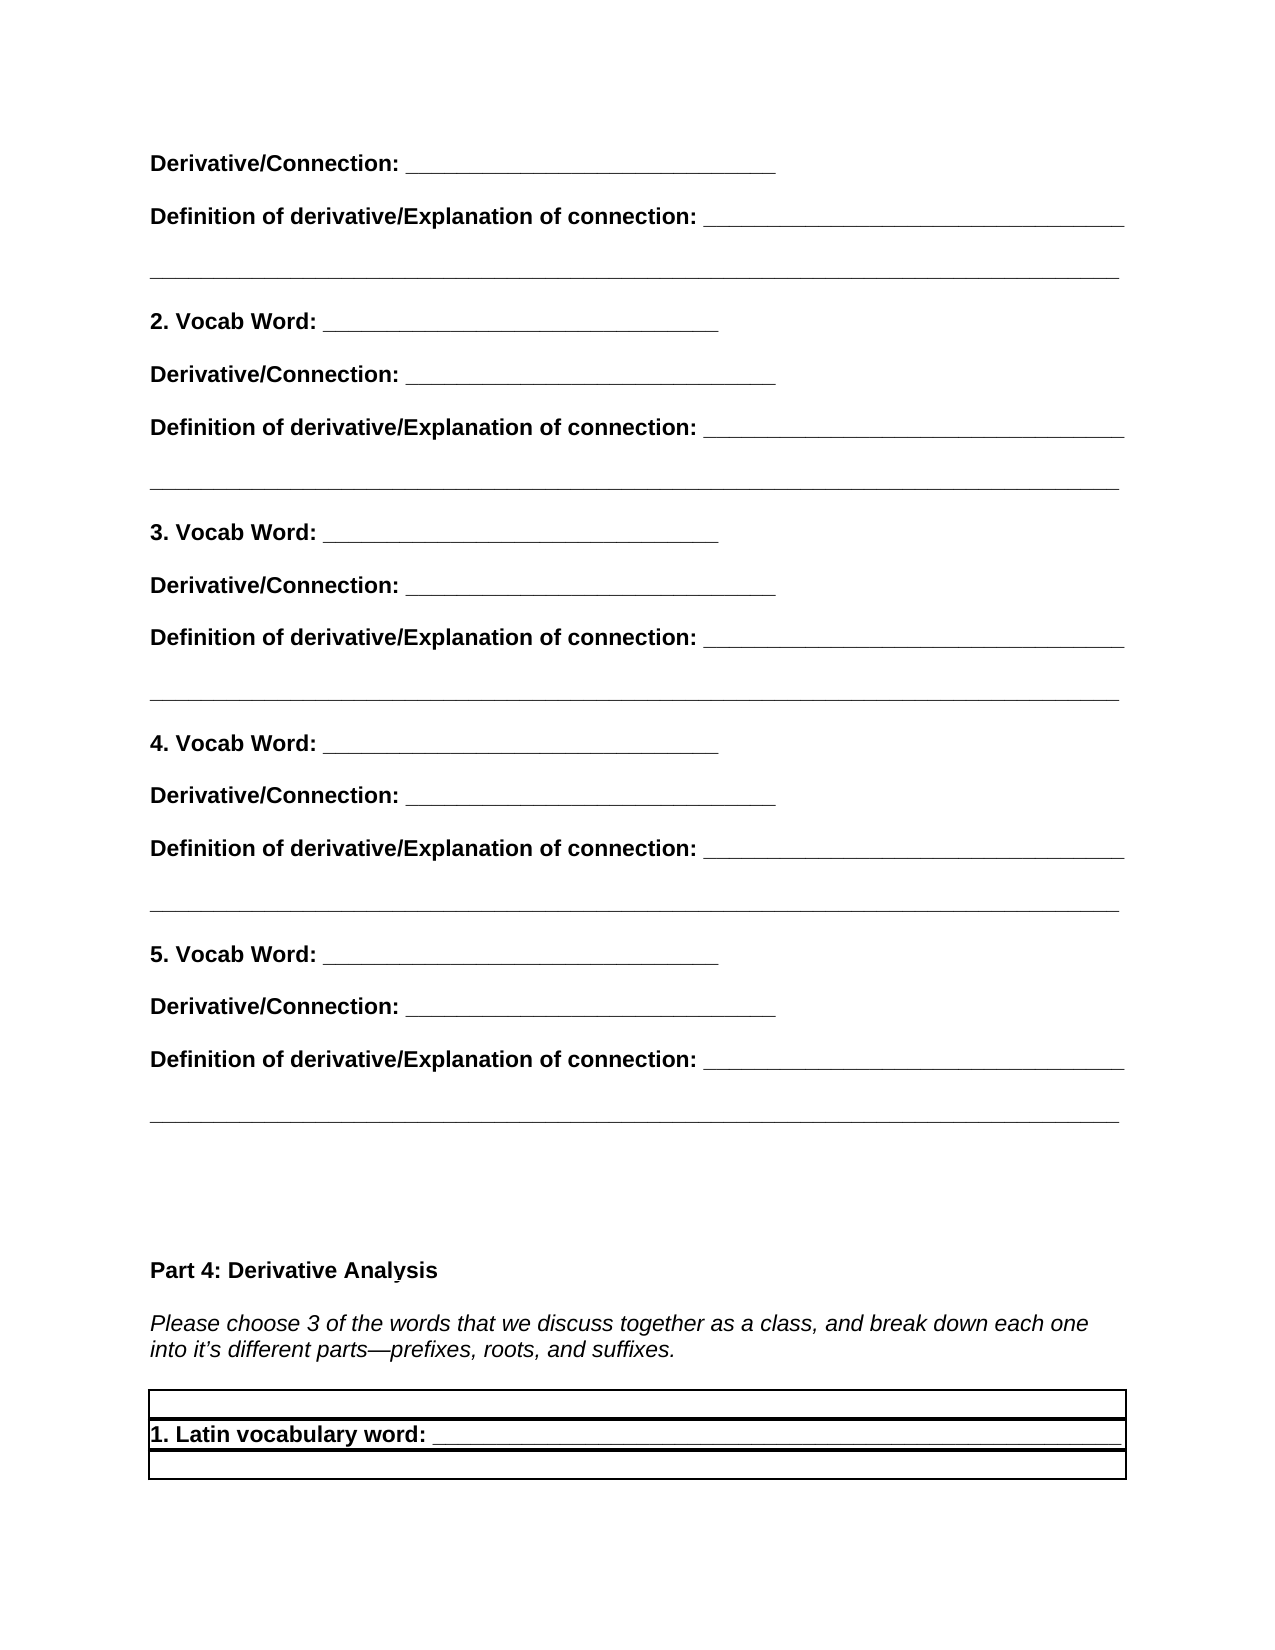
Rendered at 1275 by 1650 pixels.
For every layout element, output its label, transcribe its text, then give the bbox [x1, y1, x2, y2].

text Derivative/Connection: _____________________________ [150, 361, 1125, 387]
text ____________________________________________________________________________ [150, 255, 1125, 282]
text Definition of derivative/Explanation of connection: _________________________________ [150, 624, 1125, 651]
text Please choose 3 of the words that we discuss together as a class, and break down each one into it’s different parts—prefixes, roots, and suffixes. [150, 1309, 1125, 1362]
text Derivative/Connection: _____________________________ [150, 150, 1125, 176]
text 3. Vocab Word: _______________________________ [150, 519, 1125, 545]
text Definition of derivative/Explanation of connection: _________________________________ [150, 413, 1125, 440]
text 4. Vocab Word: _______________________________ [150, 730, 1125, 756]
text Definition of derivative/Explanation of connection: _________________________________ [150, 835, 1125, 862]
text ____________________________________________________________________________ [150, 677, 1125, 703]
text 2. Vocab Word: _______________________________ [150, 308, 1125, 334]
text Derivative/Connection: _____________________________ [150, 993, 1125, 1020]
text 1. Latin vocabulary word: ______________________________________________________ [150, 1421, 1125, 1448]
text Derivative/Connection: _____________________________ [150, 782, 1125, 809]
text ____________________________________________________________________________ [150, 466, 1125, 493]
text Definition of derivative/Explanation of connection: _________________________________ [150, 1046, 1125, 1072]
text Part 4: Derivative Analysis [150, 1257, 1125, 1283]
text 5. Vocab Word: _______________________________ [150, 941, 1125, 967]
text ____________________________________________________________________________ [150, 1099, 1125, 1125]
text ____________________________________________________________________________ [150, 888, 1125, 914]
text Definition of derivative/Explanation of connection: _________________________________ [150, 203, 1125, 229]
text Derivative/Connection: _____________________________ [150, 572, 1125, 598]
